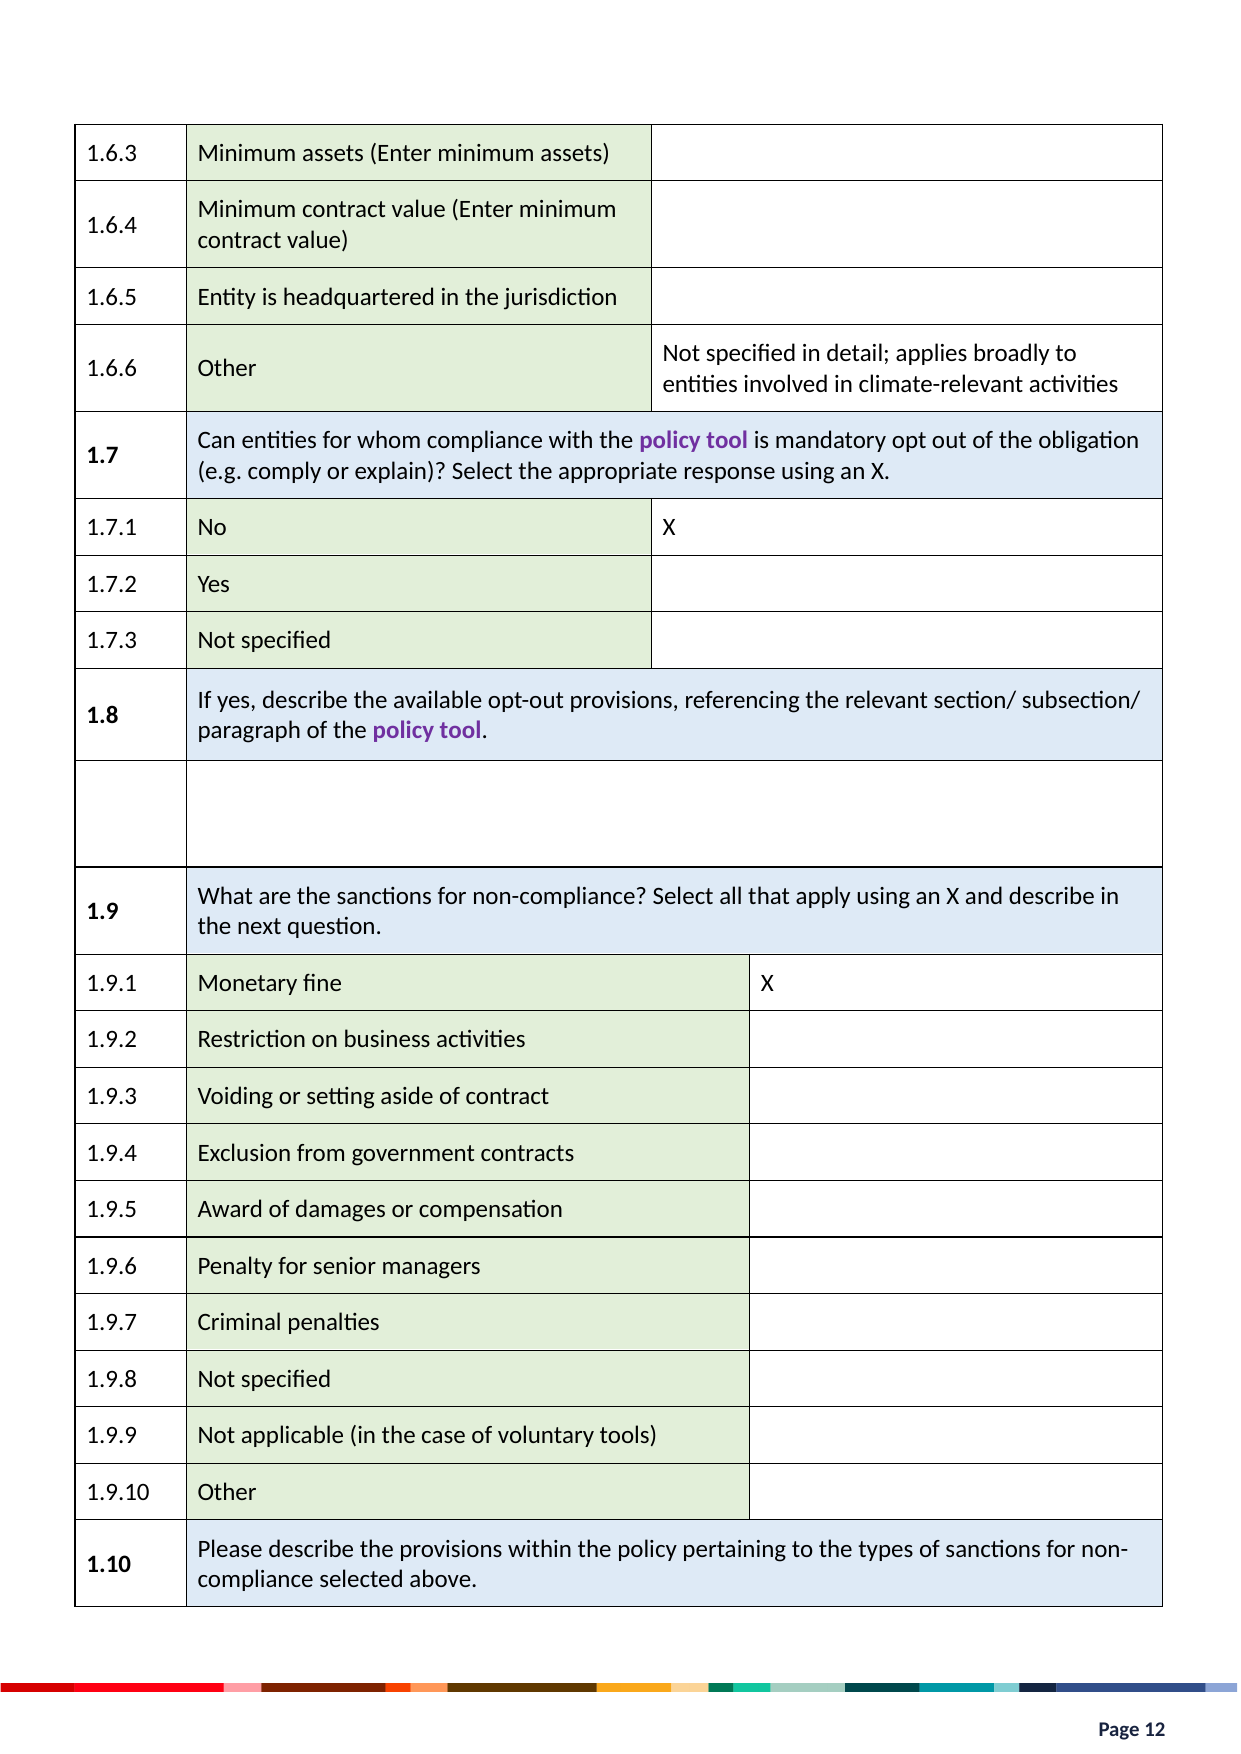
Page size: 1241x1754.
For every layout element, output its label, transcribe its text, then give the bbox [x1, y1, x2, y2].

table_cell [750, 1068, 1162, 1123]
table_cell Minimum assets (Enter minimum assets) [187, 125, 651, 180]
table_cell [750, 1181, 1162, 1236]
table_cell Restriction on business activities [187, 1011, 749, 1067]
table_cell [652, 125, 1162, 180]
table_cell 1.9.9 [76, 1407, 186, 1463]
table_cell 1.9 [76, 868, 186, 953]
table_cell [187, 761, 1162, 866]
table_cell 1.7 [76, 412, 186, 498]
table_cell Please describe the provisions within the policy pertaining to the types of sanctions for non-compliance selected above. [187, 1520, 1162, 1606]
table_cell 1.9.3 [76, 1068, 186, 1123]
table_cell 1.6.3 [76, 125, 186, 180]
table_cell 1.9.4 [76, 1124, 186, 1180]
table_cell Other [187, 1464, 749, 1519]
table_cell X [750, 955, 1162, 1010]
table_cell 1.10 [76, 1520, 186, 1606]
table_cell [652, 556, 1162, 611]
table_cell 1.7.2 [76, 556, 186, 611]
table_cell What are the sanctions for non-compliance? Select all that apply using an X and describe in the next question. [187, 868, 1162, 953]
table_cell Minimum contract value (Enter minimum contract value) [187, 181, 651, 267]
table_cell If yes, describe the available opt-out provisions, referencing the relevant section/ subsection/ paragraph of the policy tool. [187, 669, 1162, 760]
table_cell Not specified in detail; applies broadly to entities involved in climate-relevant activities [652, 325, 1162, 411]
table_cell [750, 1351, 1162, 1406]
table_cell No [187, 499, 651, 554]
table_cell X [652, 499, 1162, 554]
table_cell 1.7.1 [76, 499, 186, 554]
table_cell Not specified [187, 612, 651, 668]
table_cell [750, 1294, 1162, 1349]
table_cell Award of damages or compensation [187, 1181, 749, 1236]
table_cell Can entities for whom compliance with the policy tool is mandatory opt out of the obligation (e.g. comply or explain)? Select the appropriate response using an X. [187, 412, 1162, 498]
table_cell 1.9.7 [76, 1294, 186, 1349]
table_cell [652, 268, 1162, 324]
table_cell [652, 612, 1162, 668]
table_cell 1.6.4 [76, 181, 186, 267]
table_cell Not applicable (in the case of voluntary tools) [187, 1407, 749, 1463]
table_cell 1.9.1 [76, 955, 186, 1010]
table_cell Voiding or setting aside of contract [187, 1068, 749, 1123]
table_cell Penalty for senior managers [187, 1238, 749, 1293]
table_cell [750, 1011, 1162, 1067]
table_cell Monetary fine [187, 955, 749, 1010]
table_cell [750, 1238, 1162, 1293]
table_cell 1.8 [76, 669, 186, 760]
table_cell 1.9.8 [76, 1351, 186, 1406]
table_cell Not specified [187, 1351, 749, 1406]
table_cell 1.6.6 [76, 325, 186, 411]
table_cell 1.9.10 [76, 1464, 186, 1519]
table_cell Exclusion from government contracts [187, 1124, 749, 1180]
table_cell 1.9.6 [76, 1238, 186, 1293]
table_cell Criminal penalties [187, 1294, 749, 1349]
table_cell 1.6.5 [76, 268, 186, 324]
table_cell [750, 1464, 1162, 1519]
table_cell Other [187, 325, 651, 411]
table_cell 1.9.5 [76, 1181, 186, 1236]
table_cell [750, 1124, 1162, 1180]
table_cell Yes [187, 556, 651, 611]
table_cell 1.7.3 [76, 612, 186, 668]
picture [0, 1683, 1236, 1692]
table_cell [76, 761, 186, 866]
table_cell 1.9.2 [76, 1011, 186, 1067]
table_cell [750, 1407, 1162, 1463]
table_cell [652, 181, 1162, 267]
table_cell Entity is headquartered in the jurisdiction [187, 268, 651, 324]
